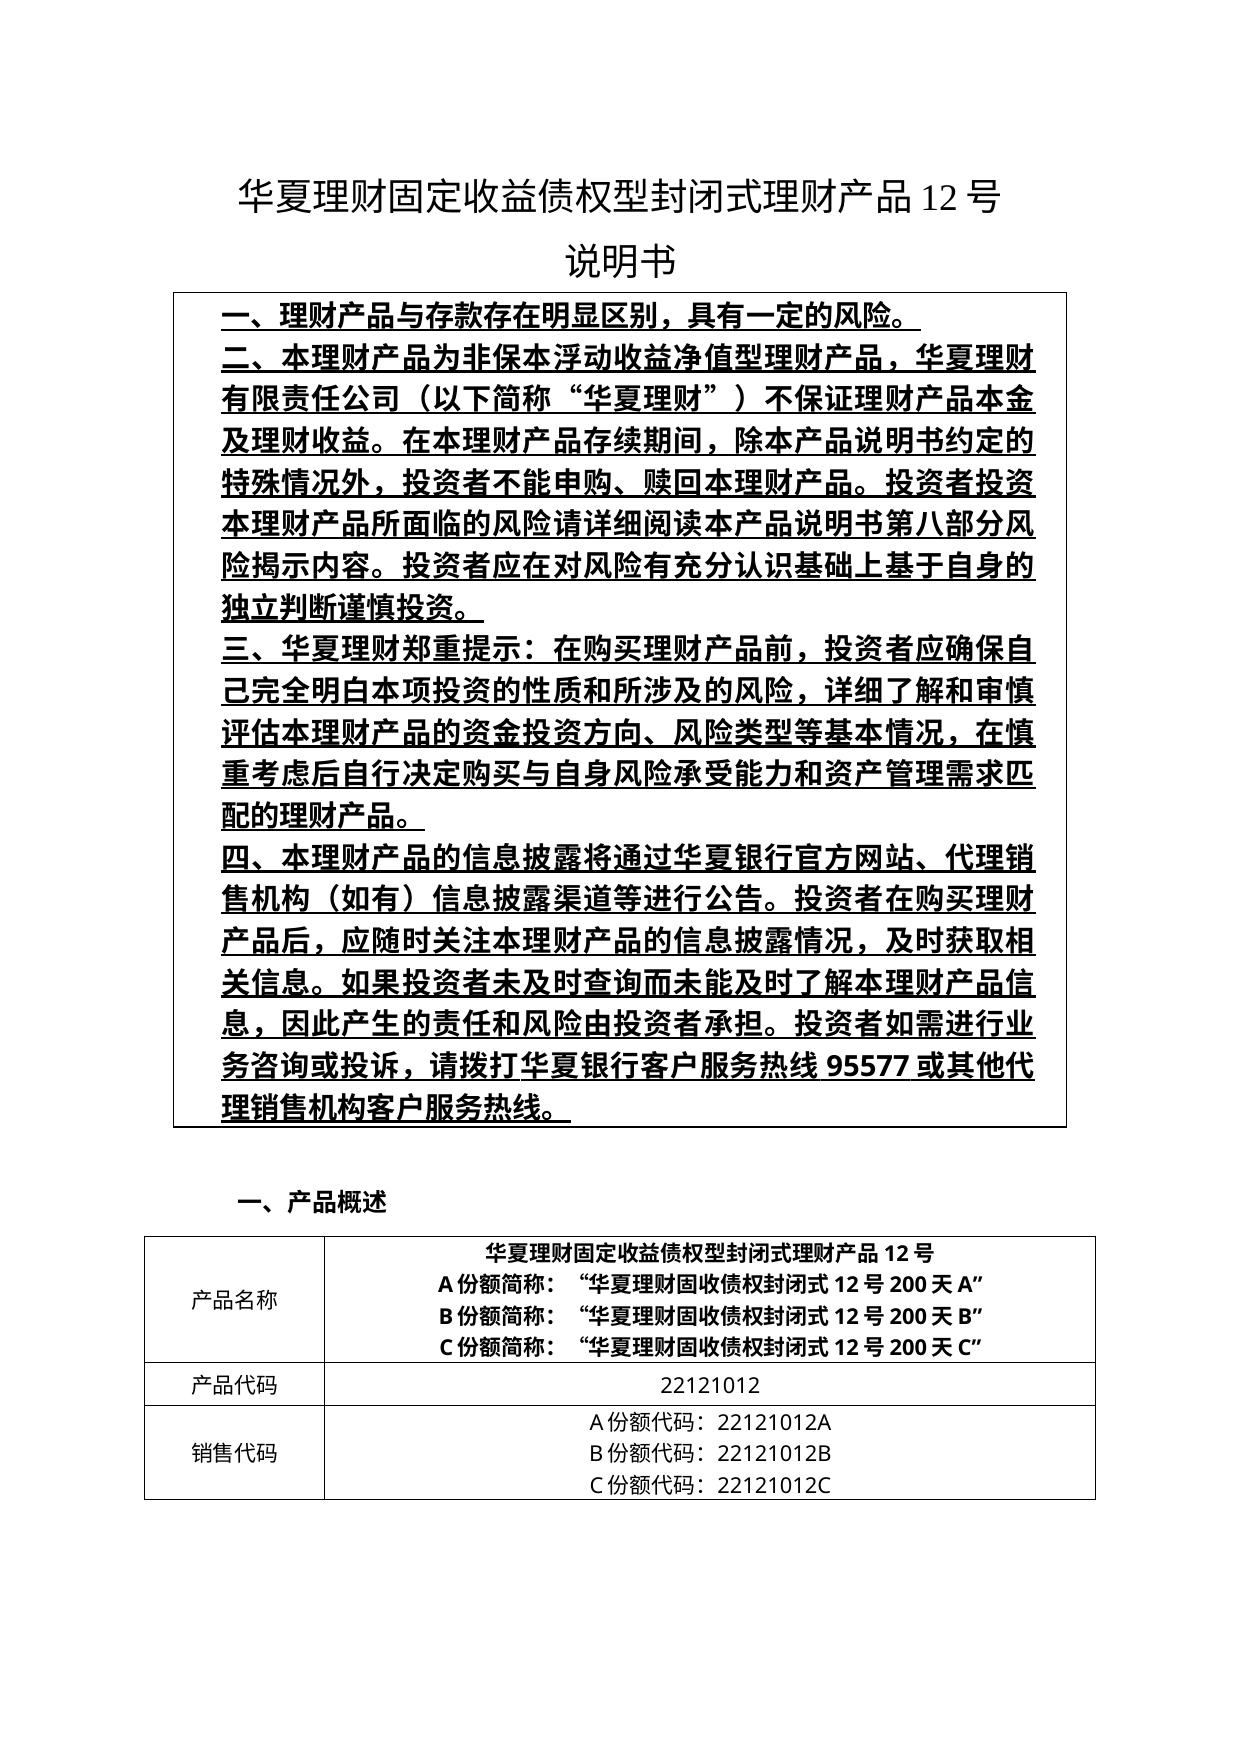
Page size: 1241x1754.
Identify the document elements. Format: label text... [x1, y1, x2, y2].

table_cell A份额代码：22121012A B份额代码：22121012B C份额代码：22121012C [325, 1406, 1095, 1499]
text 说明书 [187, 227, 1053, 292]
text 华夏理财固定收益债权型封闭式理财产品12号 [187, 162, 1053, 227]
table_header 一、理财产品与存款存在明显区别，具有一定的风险。 二、本理财产品为非保本浮动收益净值型理财产品，华夏理财有限责任公司（以下简称“华夏理财”）不保证理财产品本金及理财收益。在本理财产品存续期间，除本产品说明书约定的特殊情况外，投资者不能申购、赎回本理财产品。投资者投资本理财产品所面临的风险请详细阅读本产品说明书第八部分风险揭示内容。投资者应在对风险有充分认识基础上基于自身的独立判断谨慎投资。 三、华夏理财郑重提示：在购买理财产品前，投资者应确保自己完全明白本项投资的性质和所涉及的风险，详细了解和审慎评估本理财产品的资金投资方向、风险类型等基本情况，在慎重考虑后自行决定购买与自身风险承受能力和资产管理需求匹配的理财产品。 四、本理财产品的信息披露将通过华夏银行官方网站、代理销售机构（如有）信息披露渠道等进行公告。投资者在购买理财产品后，应随时关注本理财产品的信息披露情况，及时获取相关信息。如果投资者未及时查询而未能及时了解本理财产品信息，因此产生的责任和风险由投资者承担。投资者如需进行业务咨询或投诉，请拨打华夏银行客户服务热线95577或其他代理销售机构客户服务热线。 [174, 293, 1066, 1126]
text 一、产品概述 [187, 1178, 1053, 1219]
table_cell 销售代码 [145, 1406, 324, 1499]
table_header 产品名称 [145, 1237, 324, 1362]
table_cell 产品代码 [145, 1363, 324, 1404]
table_cell 22121012 [325, 1363, 1095, 1404]
table_header 华夏理财固定收益债权型封闭式理财产品12号 A份额简称：“华夏理财固收债权封闭式12号200天A” B份额简称：“华夏理财固收债权封闭式12号200天B” C份额简称：“华夏理财固收债权封闭式12号200天C” [325, 1237, 1095, 1362]
